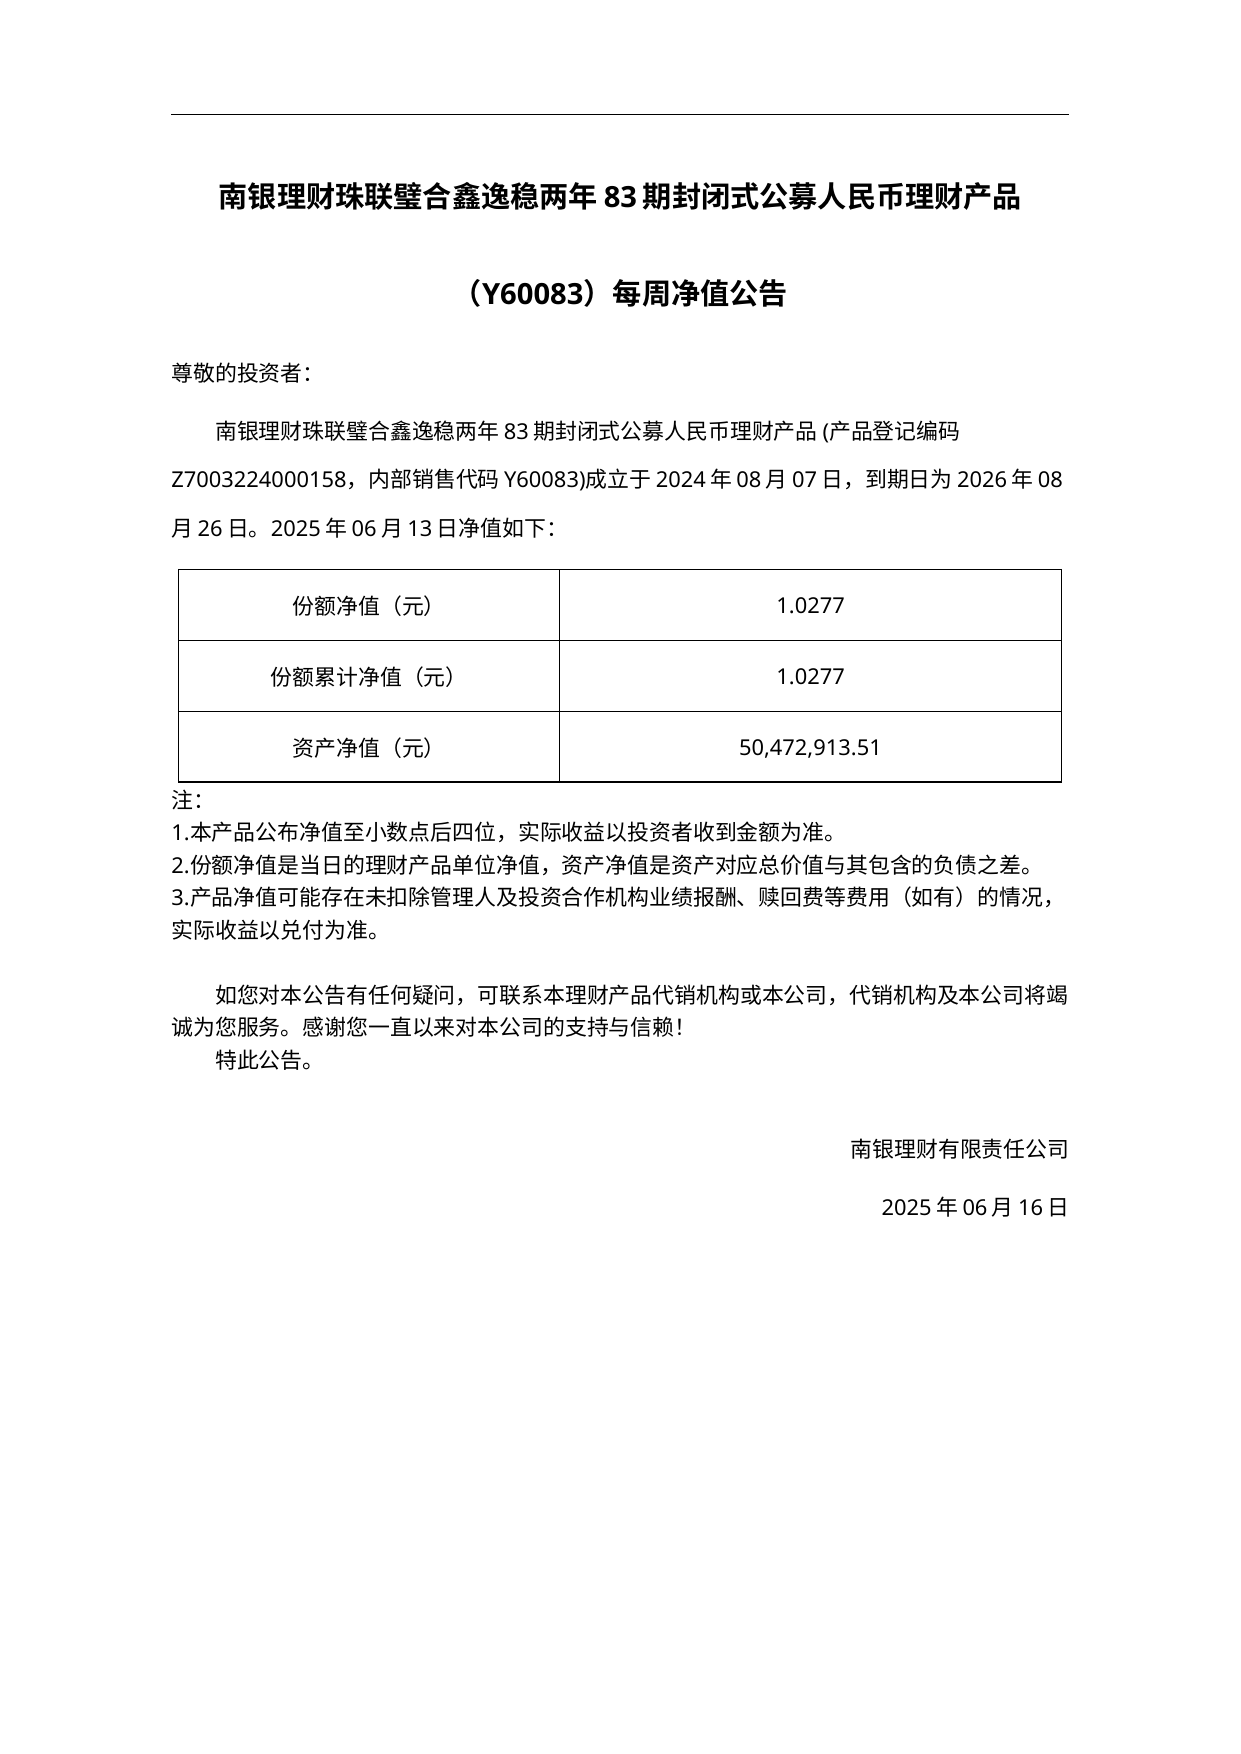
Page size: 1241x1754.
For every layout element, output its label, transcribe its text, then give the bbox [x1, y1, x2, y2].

text 如您对本公告有任何疑问，可联系本理财产品代销机构或本公司，代销机构及本公司将竭诚为您服务。感谢您一直以来对本公司的支持与信赖！ [171, 977, 1069, 1042]
text 南银理财有限责任公司 [171, 1132, 1069, 1164]
text 2.份额净值是当日的理财产品单位净值，资产净值是资产对应总价值与其包含的负债之差。 [171, 847, 1069, 880]
table_header 1.0277 [560, 570, 1061, 640]
text 3.产品净值可能存在未扣除管理人及投资合作机构业绩报酬、赎回费等费用（如有）的情况，实际收益以兑付为准。 [171, 880, 1069, 945]
text 特此公告。 [171, 1042, 1069, 1075]
text 注： [171, 782, 1069, 815]
text 1.本产品公布净值至小数点后四位，实际收益以投资者收到金额为准。 [171, 815, 1069, 847]
text 南银理财珠联璧合鑫逸稳两年83期封闭式公募人民币理财产品 (产品登记编码Z7003224000158，内部销售代码Y60083)成立于2024年08月07日，到期日为2026年08月26日。2025年06月13日净值如下： [171, 413, 1069, 543]
table_header 份额净值（元） [179, 570, 559, 640]
table_cell 50,472,913.51 [560, 712, 1061, 781]
text 南银理财珠联璧合鑫逸稳两年83期封闭式公募人民币理财产品（Y60083）每周净值公告 [171, 162, 1069, 324]
text 尊敬的投资者： [171, 355, 1069, 388]
table_cell 份额累计净值（元） [179, 641, 559, 711]
table_cell 1.0277 [560, 641, 1061, 711]
table_cell 资产净值（元） [179, 712, 559, 781]
text 2025年06月16日 [171, 1190, 1069, 1222]
